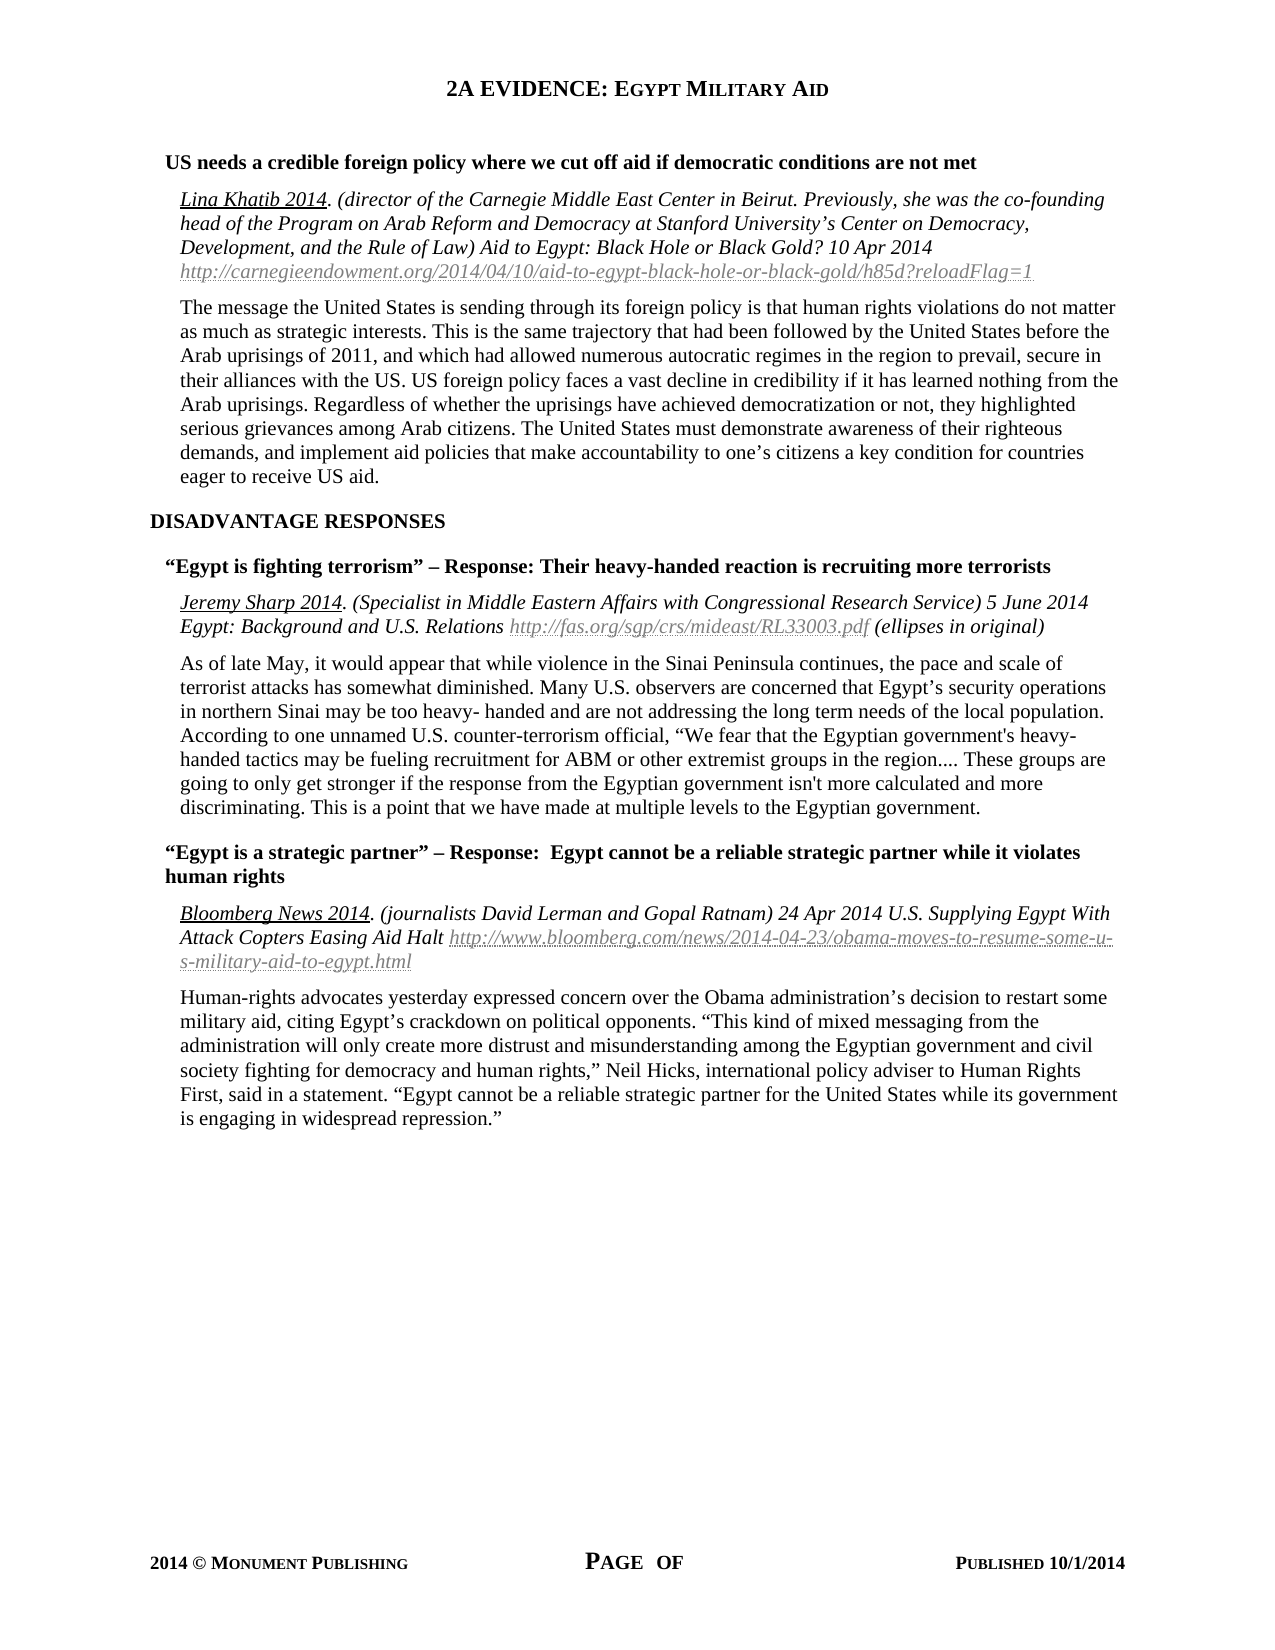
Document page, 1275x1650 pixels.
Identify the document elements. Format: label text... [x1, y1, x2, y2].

text US needs a credible foreign policy where we cut off aid if democratic conditions are not met [165, 150, 1125, 174]
text “Egypt is a strategic partner” – Response: Egypt cannot be a reliable strategic partner while it violates human rights [165, 840, 1125, 888]
text Human-rights advocates yesterday expressed concern over the Obama administration’s decision to restart some military aid, citing Egypt’s crackdown on political opponents. “This kind of mixed messaging from the administration will only create more distrust and misunderstanding among the Egyptian government and civil society fighting for democracy and human rights,” Neil Hicks, international policy adviser to Human Rights First, said in a statement. “Egypt cannot be a reliable strategic partner for the United States while its government is engaging in widespread repression.” [180, 985, 1125, 1130]
text Jeremy Sharp 2014. (Specialist in Middle Eastern Affairs with Congressional Research Service) 5 June 2014 Egypt: Background and U.S. Relations http://fas.org/sgp/crs/mideast/RL33003.pdf (ellipses in original) [180, 590, 1125, 638]
text Lina Khatib 2014. (director of the Carnegie Middle East Center in Beirut. Previously, she was the co-founding head of the Program on Arab Reform and Democracy at Stanford University’s Center on Democracy, Development, and the Rule of Law) Aid to Egypt: Black Hole or Black Gold? 10 Apr 2014 http://carnegieendowment.org/2014/04/10/aid-to-egypt-black-hole-or-black-gold/h85d?reloadFlag=1 [180, 187, 1125, 283]
text DISADVANTAGE RESPONSES [150, 509, 1125, 533]
text As of late May, it would appear that while violence in the Sinai Peninsula continues, the pace and scale of terrorist attacks has somewhat diminished. Many U.S. observers are concerned that Egypt’s security operations in northern Sinai may be too heavy- handed and are not addressing the long term needs of the local population. According to one unnamed U.S. counter-terrorism official, “We fear that the Egyptian government's heavy-handed tactics may be fueling recruitment for ABM or other extremist groups in the region.... These groups are going to only get stronger if the response from the Egyptian government isn't more calculated and more discriminating. This is a point that we have made at multiple levels to the Egyptian government. [180, 651, 1125, 819]
text “Egypt is fighting terrorism” – Response: Their heavy-handed reaction is recruiting more terrorists [165, 553, 1125, 578]
text Bloomberg News 2014. (journalists David Lerman and Gopal Ratnam) 24 Apr 2014 U.S. Supplying Egypt With Attack Copters Easing Aid Halt http://www.bloomberg.com/news/2014-04-23/obama-moves-to-resume-some-u-s-military-aid-to-egypt.html [180, 901, 1125, 973]
text The message the United States is sending through its foreign policy is that human rights violations do not matter as much as strategic interests. This is the same trajectory that had been followed by the United States before the Arab uprisings of 2011, and which had allowed numerous autocratic regimes in the region to prevail, secure in their alliances with the US. US foreign policy faces a vast decline in credibility if it has learned nothing from the Arab uprisings. Regardless of whether the uprisings have achieved democratization or not, they highlighted serious grievances among Arab citizens. The United States must demonstrate awareness of their righteous demands, and implement aid policies that make accountability to one’s citizens a key condition for countries eager to receive US aid. [180, 295, 1125, 488]
